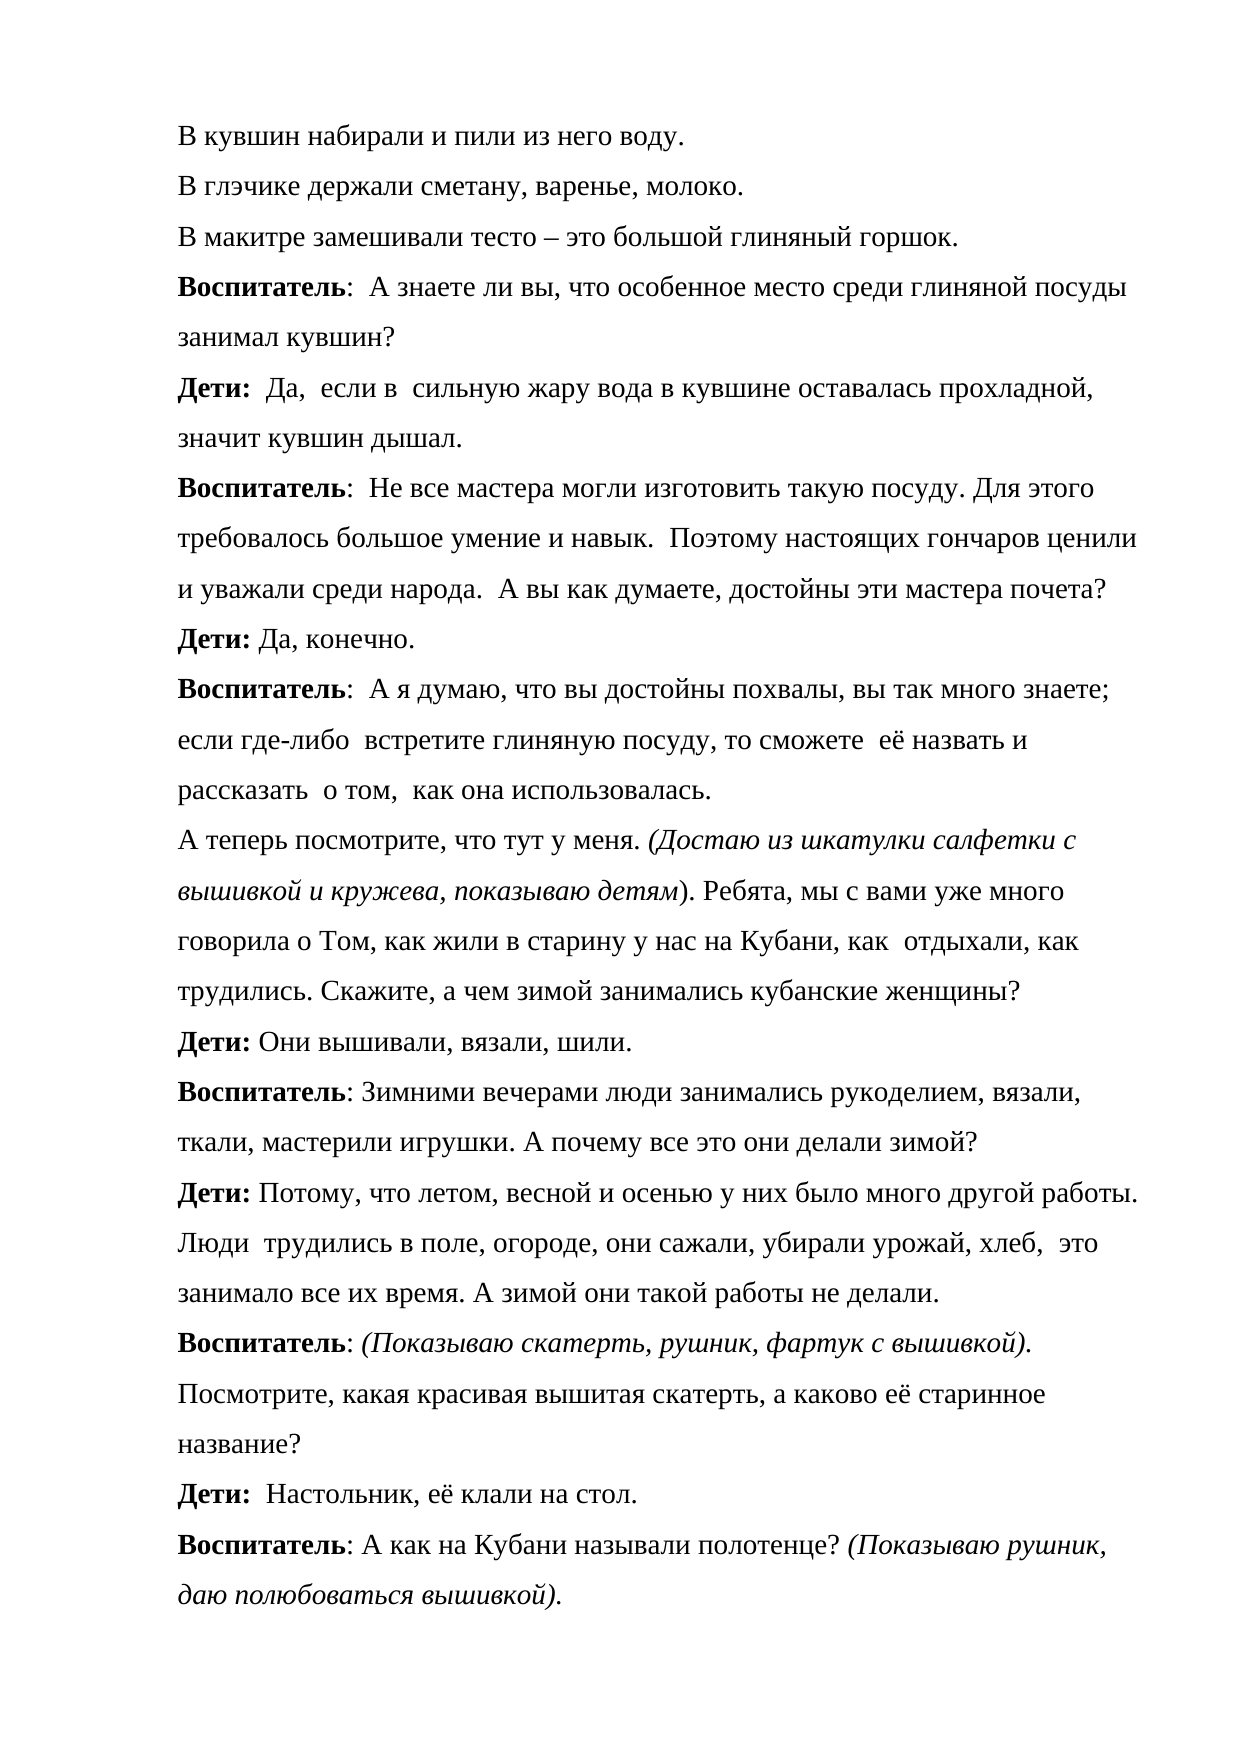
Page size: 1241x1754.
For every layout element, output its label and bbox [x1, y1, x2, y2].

text [177, 118, 1152, 1611]
